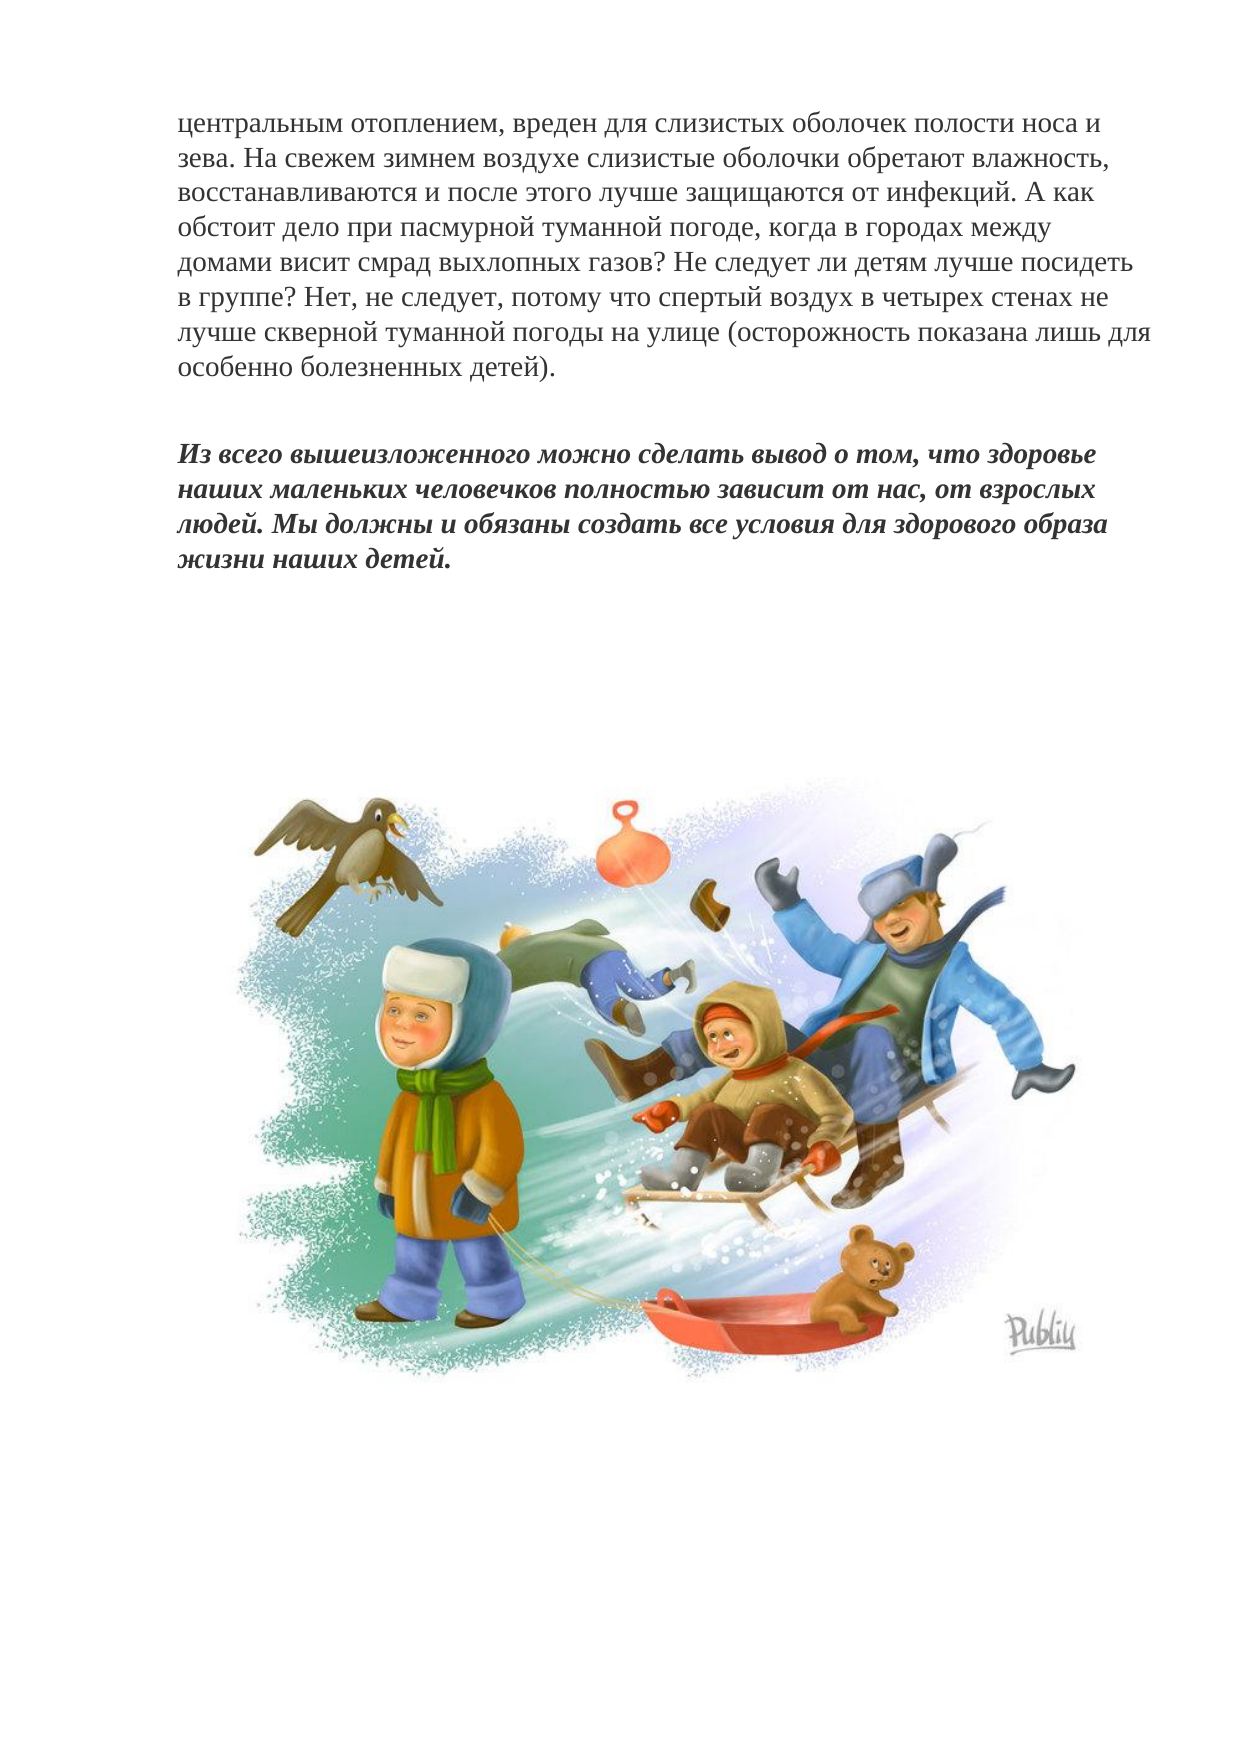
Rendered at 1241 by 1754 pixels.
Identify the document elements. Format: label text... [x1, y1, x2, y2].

picture [199, 748, 1130, 1405]
text Из всего вышеизложенного можно сделать вывод о том, что здоровье наших маленьких человечков полностью зависит от нас, от взрослых людей. Мы должны и обязаны создать все условия для здорового образа жизни наших детей. [177, 400, 1152, 574]
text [177, 103, 1152, 383]
